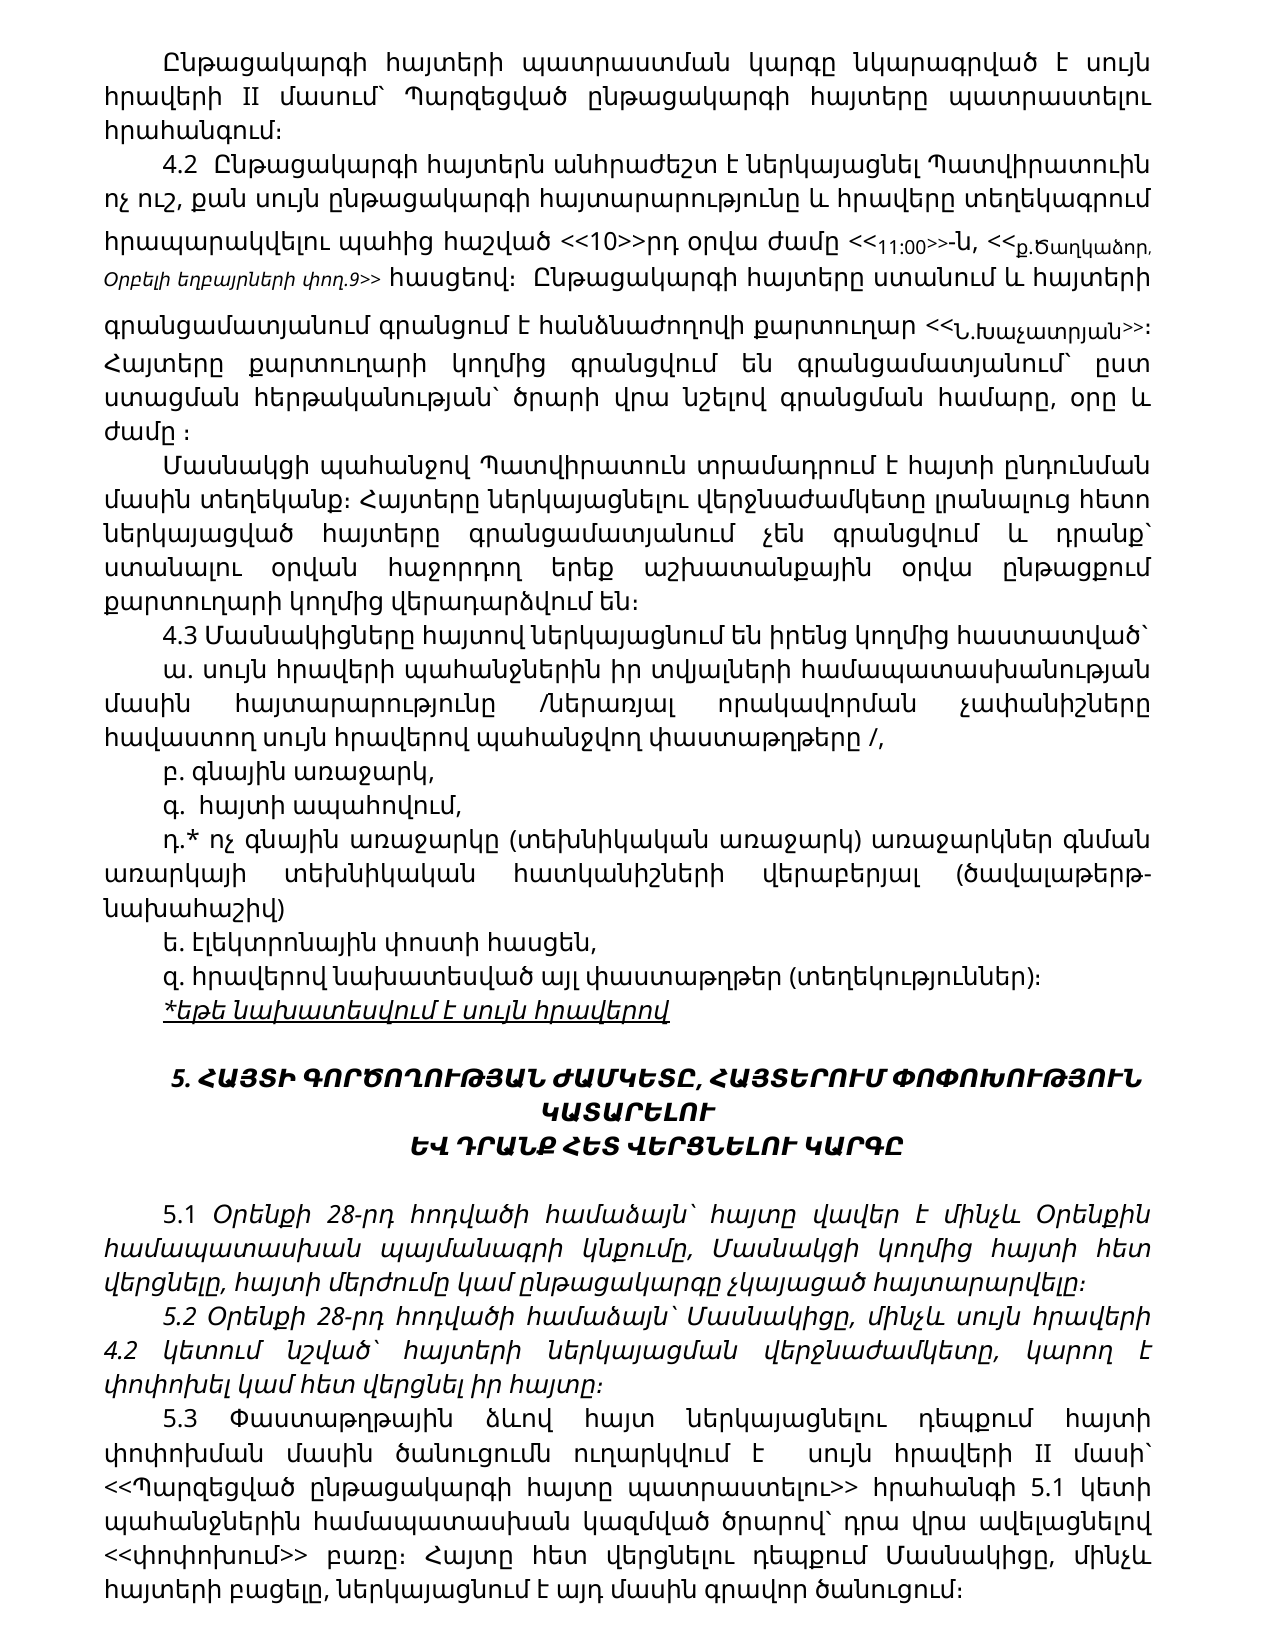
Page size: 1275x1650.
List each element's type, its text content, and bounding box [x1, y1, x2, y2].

text 4.2 Ընթացակարգի հայտերն անհրաժեշտ է ներկայացնել Պատվիրատուին ոչ ուշ, քան սույն ընթացակարգի հայտարարությունը և հրավերը տեղեկագրում հրապարակվելու պահից հաշված <<10>>րդ օրվա ժամը <<11:00>>-ն, <<ք.Ծաղկաձոր, Օրբելի եղբայրների փող.9>> հասցեով։ Ընթացակարգի հայտերը ստանում և հայտերի գրանցամատյանում գրանցում է հանձնաժողովի քարտուղար <<Ն.Խաչատրյան>>։ Հայտերը քարտուղարի կողմից գրանցվում են գրանցամատյանում` ըստ ստացման հերթականության` ծրարի վրա նշելով գրանցման համարը, օրը և ժամը ։ [103, 147, 1152, 447]
text ե. էլեկտրոնային փոստի հասցեն, [103, 924, 1152, 958]
text *եթե նախատեսվում է սույն հրավերով [103, 992, 1152, 1026]
text զ. հրավերով նախատեսված այլ փաստաթղթեր (տեղեկություններ)։ [103, 958, 1152, 992]
text ա. սույն հրավերի պահանջներին իր տվյալների համապատասխանության մասին հայտարարությունը /ներառյալ որակավորման չափանիշները հավաստող սույն հրավերով պահանջվող փաստաթղթերը /, [103, 652, 1152, 754]
text Մասնակցի պահանջով Պատվիրատուն տրամադրում է հայտի ընդունման մասին տեղեկանք։ Հայտերը ներկայացնելու վերջնաժամկետը լրանալուց հետո ներկայացված հայտերը գրանցամատյանում չեն գրանցվում և դրանք` ստանալու օրվան հաջորդող երեք աշխատանքային օրվա ընթացքում քարտուղարի կողմից վերադարձվում են։ [103, 447, 1152, 618]
text Ընթացակարգի հայտերի պատրաստման կարգը նկարագրված է սույն հրավերի II մասում` Պարզեցված ընթացակարգի հայտերը պատրաստելու հրահանգում։ [103, 44, 1152, 147]
text 4.3 Մասնակիցները հայտով ներկայացնում են իրենց կողմից հաստատված` [103, 618, 1152, 652]
text 5.2 Օրենքի 28-րդ հոդվածի համաձայն` Մասնակիցը, մինչև սույն հրավերի 4.2 կետում նշված` հայտերի ներկայացման վերջնաժամկետը, կարող է փոփոխել կամ հետ վերցնել իր հայտը։ [103, 1299, 1152, 1401]
text ԵՎ ԴՐԱՆՔ ՀԵՏ ՎԵՐՑՆԵԼՈՒ ԿԱՐԳԸ [103, 1129, 1152, 1163]
text դ.* ոչ գնային առաջարկը (տեխնիկական առաջարկ) առաջարկներ գնման առարկայի տեխնիկական հատկանիշների վերաբերյալ (ծավալաթերթ-նախահաշիվ) [103, 822, 1152, 924]
text 5.1 Օրենքի 28-րդ հոդվածի համաձայն` հայտը վավեր է մինչև Օրենքին համապատասխան պայմանագրի կնքումը, Մասնակցի կողմից հայտի հետ վերցնելը, հայտի մերժումը կամ ընթացակարգը չկայացած հայտարարվելը։ [103, 1197, 1152, 1299]
text 5.3 Փաստաթղթային ձևով հայտ ներկայացնելու դեպքում հայտի փոփոխման մասին ծանուցումն ուղարկվում է սույն հրավերի II մասի` <<Պարզեցված ընթացակարգի հայտը պատրաստելու>> հրահանգի 5.1 կետի պահանջներին համապատասխան կազմված ծրարով` դրա վրա ավելացնելով <<փոփոխում>> բառը։ Հայտը հետ վերցնելու դեպքում Մասնակիցը, մինչև հայտերի բացելը, ներկայացնում է այդ մասին գրավոր ծանուցում։ [103, 1401, 1152, 1606]
text բ. գնային առաջարկ, [103, 754, 1152, 788]
text գ. հայտի ապահովում, [103, 788, 1152, 822]
text 5. ՀԱՅՏԻ ԳՈՐԾՈՂՈՒԹՅԱՆ ԺԱՄԿԵՏԸ, ՀԱՅՏԵՐՈՒՄ ՓՈՓՈԽՈՒԹՅՈՒՆ ԿԱՏԱՐԵԼՈՒ [103, 1061, 1152, 1129]
